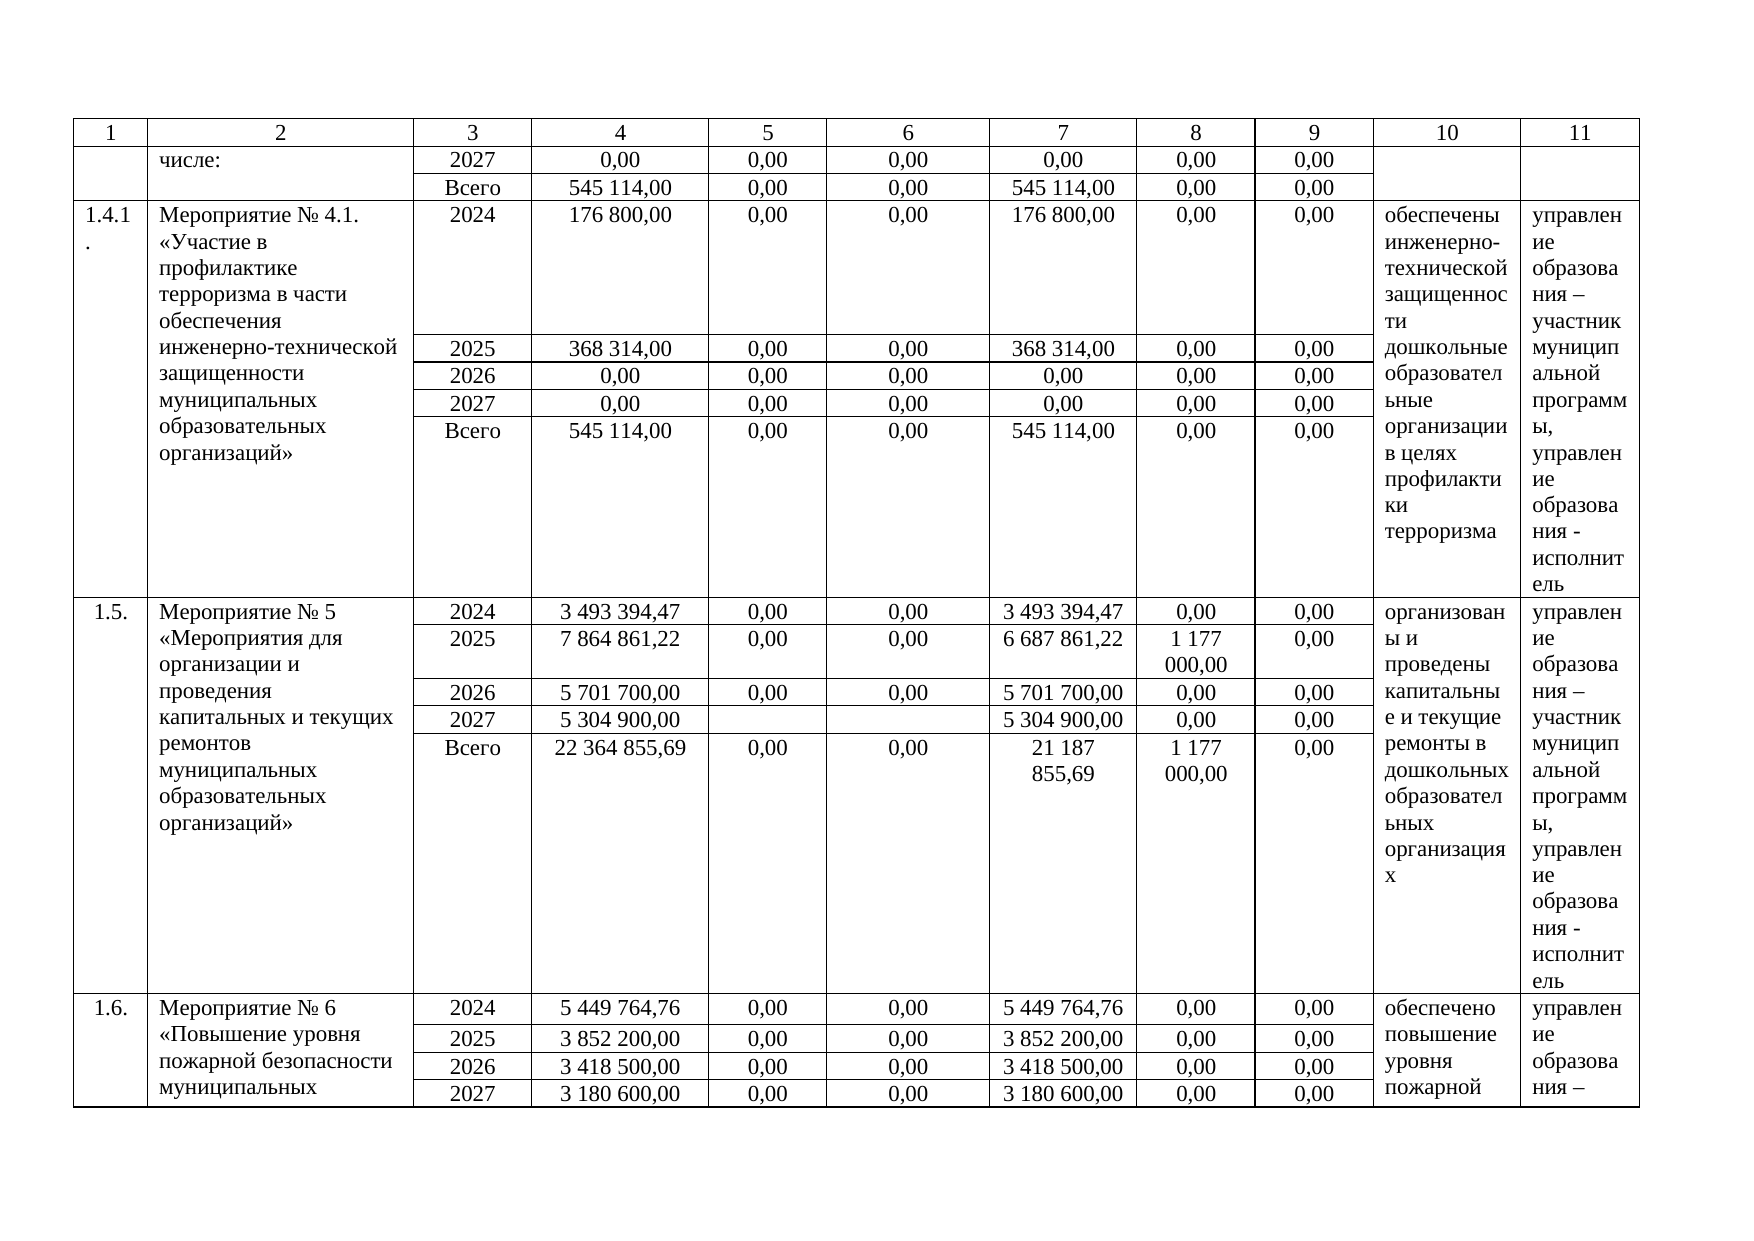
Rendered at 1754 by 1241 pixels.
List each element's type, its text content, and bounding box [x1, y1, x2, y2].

table_cell 22 364 855,69 [532, 734, 708, 993]
table_header 1 [74, 119, 147, 146]
table_cell 0,00 [1137, 706, 1254, 733]
table_cell 2024 [414, 598, 531, 624]
table_header 9 [1256, 119, 1373, 146]
table_cell 0,00 [709, 147, 826, 173]
table_cell 176 800,00 [532, 201, 708, 334]
table_cell Мероприятие № 4.1. «Участие в профилактике терроризма в части обеспечения инженерно-технической защищенности муниципальных образовательных организаций» [148, 201, 413, 597]
table_cell 0,00 [1137, 201, 1254, 334]
table_cell 3 418 500,00 [990, 1053, 1136, 1079]
table_cell 545 114,00 [990, 174, 1136, 200]
table_cell 0,00 [1256, 201, 1373, 334]
table_cell 545 114,00 [532, 417, 708, 597]
table_cell 0,00 [709, 625, 826, 678]
table_cell 1.4.1. [74, 201, 147, 597]
table_cell 0,00 [827, 625, 989, 678]
table_cell 3 418 500,00 [532, 1053, 708, 1079]
table_cell 0,00 [1137, 679, 1254, 705]
table_cell 0,00 [1137, 994, 1254, 1024]
table_cell 0,00 [1256, 417, 1373, 597]
table_cell 2027 [414, 390, 531, 416]
table_cell 2024 [414, 201, 531, 334]
table_cell 0,00 [709, 417, 826, 597]
table_cell 2027 [414, 1080, 531, 1106]
table_cell 3 852 200,00 [532, 1025, 708, 1052]
table_cell управление образования – участник муниципальной программы, управление образования - исполнитель [1521, 994, 1639, 1106]
table_cell 3 180 600,00 [990, 1080, 1136, 1106]
table_cell 0,00 [709, 598, 826, 624]
table_cell 0,00 [827, 335, 989, 361]
table_cell 0,00 [827, 1080, 989, 1106]
table_header 6 [827, 119, 989, 146]
table_cell 0,00 [532, 390, 708, 416]
table_cell 0,00 [827, 734, 989, 993]
table_cell 0,00 [1256, 679, 1373, 705]
table_cell 368 314,00 [532, 335, 708, 361]
table_cell 3 180 600,00 [532, 1080, 708, 1106]
table_header 2 [148, 119, 413, 146]
table_cell управление образования – участник муниципальной программы, управление образования - исполнитель [1521, 598, 1639, 993]
table_cell 0,00 [532, 147, 708, 173]
table_cell 0,00 [709, 994, 826, 1024]
table_cell Всего [414, 417, 531, 597]
table_header 5 [709, 119, 826, 146]
table_cell 0,00 [1256, 625, 1373, 678]
table_cell 5 449 764,76 [532, 994, 708, 1024]
table_cell 5 449 764,76 [990, 994, 1136, 1024]
table_cell 0,00 [1256, 598, 1373, 624]
table_cell 1 177 000,00 [1137, 734, 1254, 993]
table_cell 0,00 [1137, 174, 1254, 200]
table_cell 0,00 [1137, 335, 1254, 361]
table_cell организованы и проведены капитальные и текущие ремонты в дошкольных образовательных организациях [1374, 598, 1520, 993]
table_cell 0,00 [709, 679, 826, 705]
table_cell 6 687 861,22 [990, 625, 1136, 678]
table_cell 0,00 [1137, 598, 1254, 624]
table_cell 0,00 [1137, 147, 1254, 173]
table_cell [709, 706, 826, 733]
table_cell управление образования – участник муниципальной программы, управление образования - исполнитель [1521, 201, 1639, 597]
table_cell Мероприятие № 6 «Повышение уровня пожарной безопасности муниципальных образовательных организаций» [148, 994, 413, 1106]
table_cell 7 864 861,22 [532, 625, 708, 678]
table_cell 0,00 [827, 201, 989, 334]
table_cell 3 852 200,00 [990, 1025, 1136, 1052]
table_cell Всего [414, 174, 531, 200]
table_cell 0,00 [709, 734, 826, 993]
table_cell 0,00 [1256, 1025, 1373, 1052]
table_cell 0,00 [1256, 1080, 1373, 1106]
table_cell 0,00 [827, 1053, 989, 1079]
table_cell 0,00 [827, 1025, 989, 1052]
table_cell обеспечены инженерно-технической защищенности дошкольные образовательные организации в целях профилактики терроризма [1374, 201, 1520, 597]
table_cell 2026 [414, 679, 531, 705]
table_cell 2024 [414, 994, 531, 1024]
table_cell 0,00 [1137, 363, 1254, 389]
table_cell 0,00 [827, 147, 989, 173]
table_cell 0,00 [1256, 174, 1373, 200]
table_cell 0,00 [709, 174, 826, 200]
table_header 3 [414, 119, 531, 146]
table_cell 5 701 700,00 [990, 679, 1136, 705]
table_header 7 [990, 119, 1136, 146]
table_cell 0,00 [827, 679, 989, 705]
table_cell 0,00 [1256, 335, 1373, 361]
table_cell 1.5. [74, 598, 147, 993]
table_cell 0,00 [709, 363, 826, 389]
table_cell 0,00 [709, 201, 826, 334]
table_header 10 [1374, 119, 1520, 146]
table_cell 0,00 [1137, 1080, 1254, 1106]
table_cell 3 493 394,47 [532, 598, 708, 624]
table_cell 0,00 [709, 1025, 826, 1052]
table_cell 0,00 [827, 417, 989, 597]
table_cell 0,00 [827, 363, 989, 389]
table_cell 0,00 [709, 390, 826, 416]
table_cell 21 187 855,69 [990, 734, 1136, 993]
table_cell 2025 [414, 625, 531, 678]
table_cell 2027 [414, 147, 531, 173]
table_cell 545 114,00 [990, 417, 1136, 597]
table_cell 2026 [414, 363, 531, 389]
table_cell 0,00 [990, 390, 1136, 416]
table_cell 5 304 900,00 [532, 706, 708, 733]
table_cell 176 800,00 [990, 201, 1136, 334]
table_cell 0,00 [1256, 390, 1373, 416]
table_cell 0,00 [709, 1080, 826, 1106]
table_cell 368 314,00 [990, 335, 1136, 361]
table_cell 0,00 [990, 363, 1136, 389]
table_cell 0,00 [1256, 994, 1373, 1024]
table_cell Всего [414, 734, 531, 993]
table_cell 3 493 394,47 [990, 598, 1136, 624]
table_cell 0,00 [1137, 417, 1254, 597]
table_cell 0,00 [1256, 706, 1373, 733]
table_header 11 [1521, 119, 1639, 146]
table_cell 0,00 [1137, 1053, 1254, 1079]
table_cell 0,00 [532, 363, 708, 389]
table_header 8 [1137, 119, 1254, 146]
table_cell 0,00 [1256, 1053, 1373, 1079]
table_cell 0,00 [827, 390, 989, 416]
table_cell 2025 [414, 1025, 531, 1052]
table_cell 0,00 [1137, 390, 1254, 416]
table_cell 5 304 900,00 [990, 706, 1136, 733]
table_cell 1 177 000,00 [1137, 625, 1254, 678]
table_cell 5 701 700,00 [532, 679, 708, 705]
table_cell 0,00 [827, 994, 989, 1024]
table_cell 0,00 [1256, 734, 1373, 993]
table_cell 0,00 [827, 174, 989, 200]
table_header 4 [532, 119, 708, 146]
table_cell [827, 706, 989, 733]
table_cell 545 114,00 [532, 174, 708, 200]
table_cell Мероприятие № 5 «Мероприятия для организации и проведения капитальных и текущих ремонтов муниципальных образовательных организаций» [148, 598, 413, 993]
table_cell 2027 [414, 706, 531, 733]
table_cell 0,00 [709, 335, 826, 361]
table_cell обеспечено повышение уровня пожарной безопасности дошкольных образовательных организаций [1374, 994, 1520, 1106]
table_cell 2025 [414, 335, 531, 361]
table_cell 0,00 [1256, 147, 1373, 173]
table_cell 0,00 [990, 147, 1136, 173]
table_cell 0,00 [1137, 1025, 1254, 1052]
table_cell 0,00 [1256, 363, 1373, 389]
table_cell 0,00 [827, 598, 989, 624]
table_cell 1.6. [74, 994, 147, 1106]
table_cell 0,00 [709, 1053, 826, 1079]
table_cell 2026 [414, 1053, 531, 1079]
